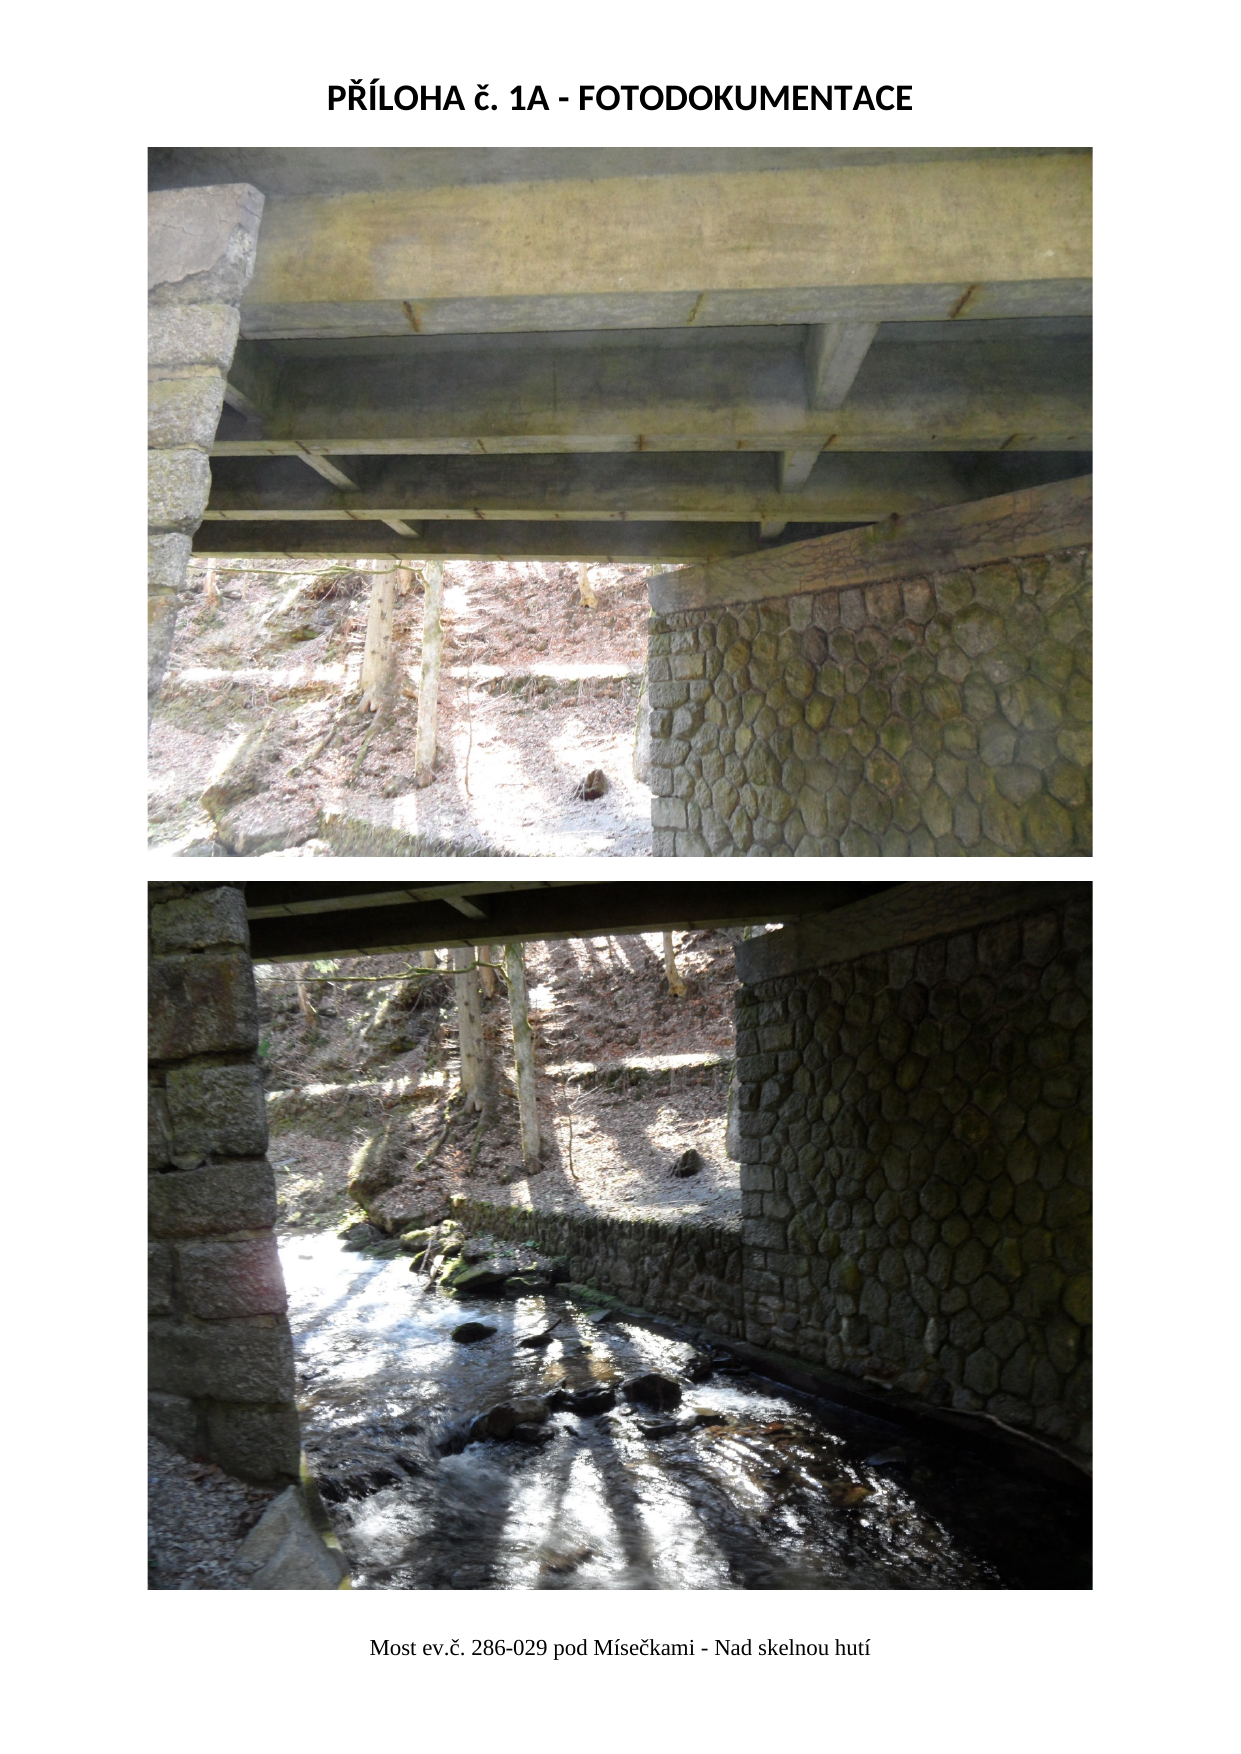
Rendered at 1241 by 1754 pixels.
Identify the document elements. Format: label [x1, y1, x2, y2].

picture [147, 147, 1093, 857]
picture [147, 881, 1093, 1590]
